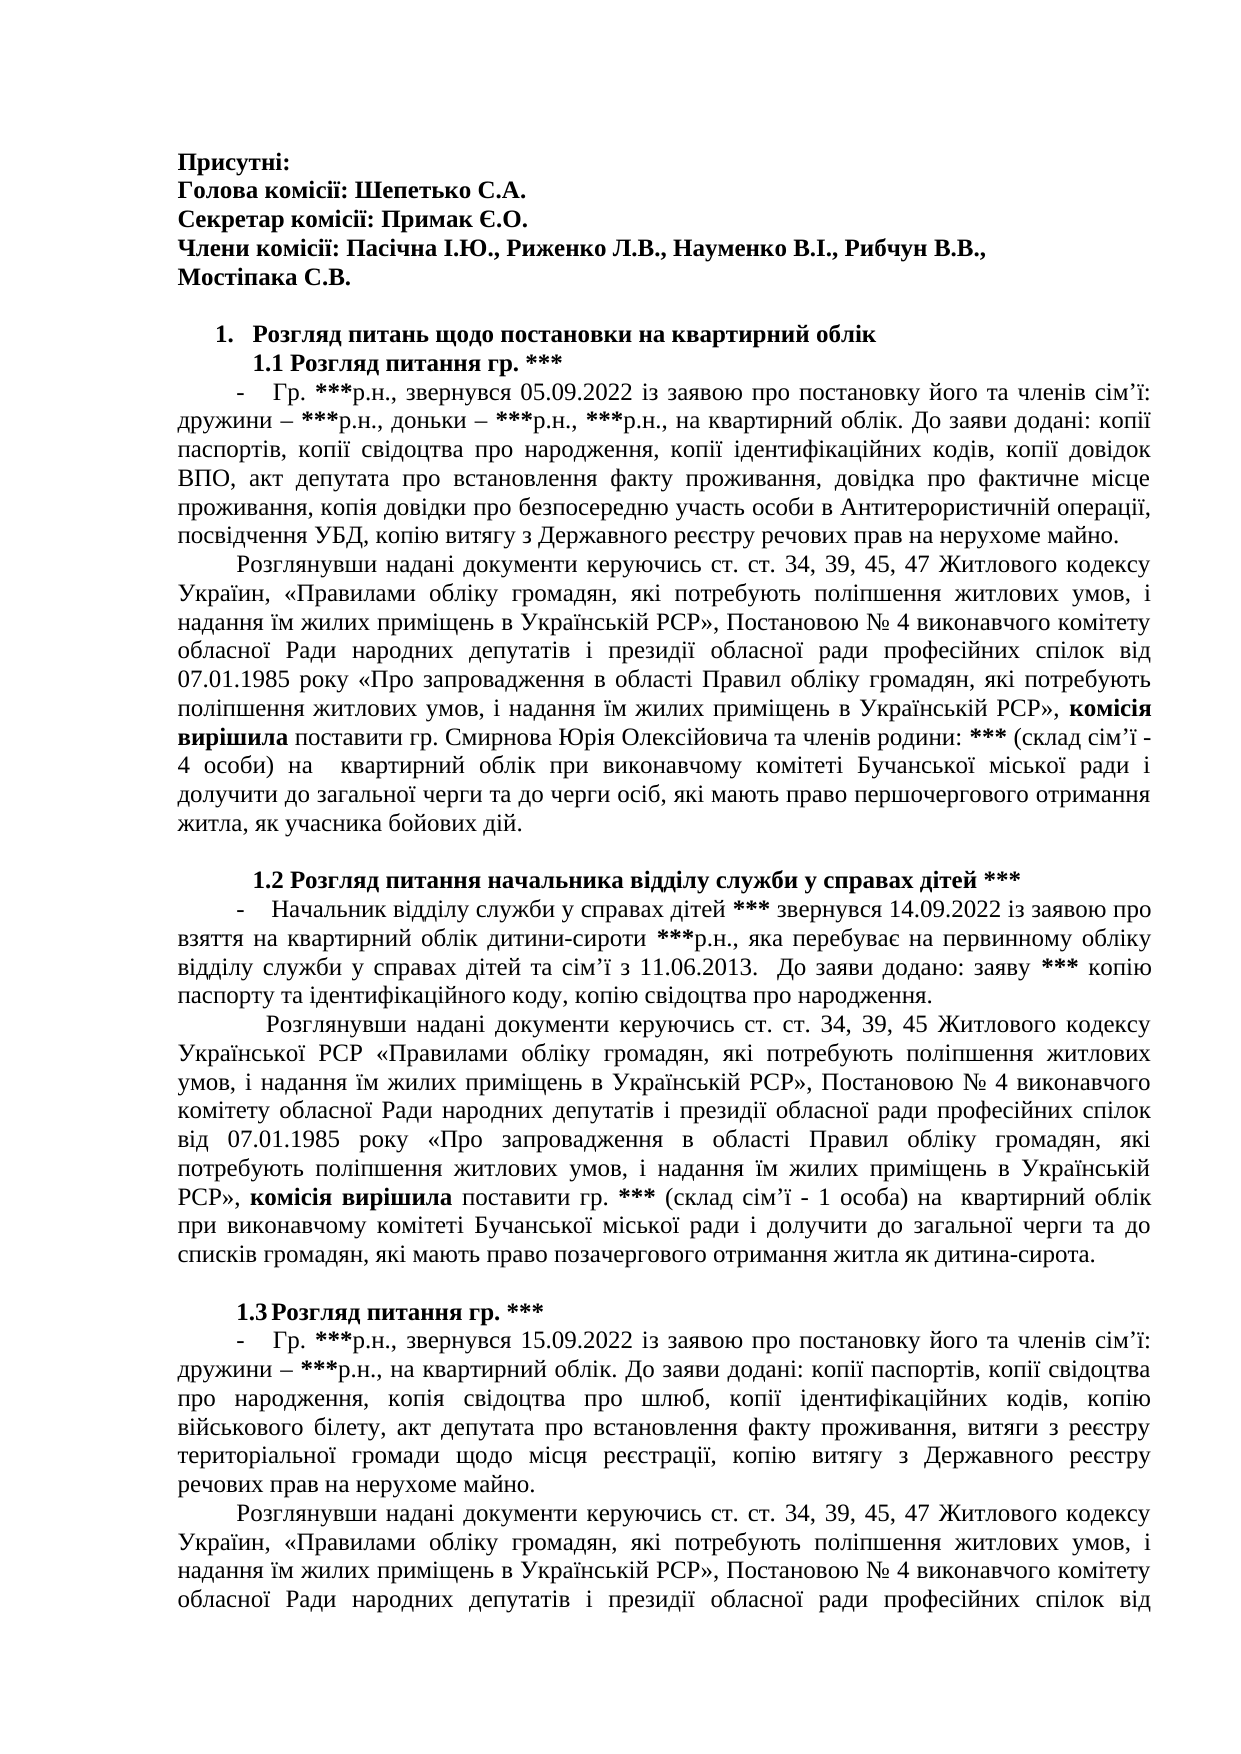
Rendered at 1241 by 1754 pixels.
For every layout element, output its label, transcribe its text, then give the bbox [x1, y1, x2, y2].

list Розгляд питання гр. *** [177, 1297, 1152, 1326]
list Розгляд питання гр. *** [252, 348, 1152, 377]
list Розгляд питання начальника відділу служби у справах дітей *** [252, 866, 1152, 894]
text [177, 1498, 1152, 1613]
text Розглянувши надані документи керуючись ст. ст. 34, 39, 45 Житлового кодексу Української РСР «Правилами обліку громадян, які потребують поліпшення житлових умов, і надання їм жилих приміщень в Українській РСР», Постановою № 4 виконавчого комітету обласної Ради народних депутатів і президії обласної ради професійних спілок від 07.01.1985 року «Про запровадження в області Правил обліку громадян, які потребують поліпшення житлових умов, і надання їм жилих приміщень в Українській РСР», комісія вирішила поставити гр. *** (склад сім’ї - 1 особа) на квартирний облік при виконавчому комітеті Бучанської міської ради і долучити до загальної черги та до списків громадян, які мають право позачергового отримання житла як дитина-сирота. [177, 1009, 1152, 1268]
list Начальник відділу служби у справах дітей *** звернувся 14.09.2022 із заявою про взяття на квартирний облік дитини-сироти ***р.н., яка перебуває на первинному обліку відділу служби у справах дітей та сім’ї з 11.06.2013. До заяви додано: заяву *** копію паспорту та ідентифікаційного коду, копію свідоцтва про народження. [177, 894, 1152, 1009]
text Присутні: [177, 147, 1152, 176]
text Розглянувши надані документи керуючись ст. ст. 34, 39, 45, 47 Житлового кодексу Україин, «Правилами обліку громадян, які потребують поліпшення житлових умов, і надання їм жилих приміщень в Українській РСР», Постановою № 4 виконавчого комітету обласної Ради народних депутатів і президії обласної ради професійних спілок від 07.01.1985 року «Про запровадження в області Правил обліку громадян, які потребують поліпшення житлових умов, і надання їм жилих приміщень в Українській РСР», комісія вирішила поставити гр. Смирнова Юрія Олексійовича та членів родини: *** (склад сім’ї - 4 особи) на квартирний облік при виконавчому комітеті Бучанської міської ради і долучити до загальної черги та до черги осіб, які мають право першочергового отримання житла, як учасника бойових дій. [177, 549, 1152, 837]
text Мостіпака С.В. [177, 262, 1152, 291]
list Розгляд питань щодо постановки на квартирний облік [215, 319, 1152, 348]
text Секретар комісії: Примак Є.О. [177, 204, 1152, 233]
list Гр. ***р.н., звернувся 15.09.2022 із заявою про постановку його та членів сім’ї: дружини – ***р.н., на квартирний облік. До заяви додані: копії паспортів, копії свідоцтва про народження, копія свідоцтва про шлюб, копії ідентифікаційних кодів, копію військового білету, акт депутата про встановлення факту проживання, витяги з реєстру територіальної громади щодо місця реєстрації, копію витягу з Державного реєстру речових прав на нерухоме майно. [177, 1326, 1152, 1498]
text Голова комісії: Шепетько С.А. [177, 176, 1152, 204]
text Члени комісії: Пасічна І.Ю., Риженко Л.В., Науменко В.І., Рибчун В.В., [177, 233, 1152, 262]
list Гр. ***р.н., звернувся 05.09.2022 із заявою про постановку його та членів сім’ї: дружини – ***р.н., доньки – ***р.н., ***р.н., на квартирний облік. До заяви додані: копії паспортів, копії свідоцтва про народження, копії ідентифікаційних кодів, копії довідок ВПО, акт депутата про встановлення факту проживання, довідка про фактичне місце проживання, копія довідки про безпосередню участь особи в Антитерористичній операції, посвідчення УБД, копію витягу з Державного реєстру речових прав на нерухоме майно. [177, 377, 1152, 549]
